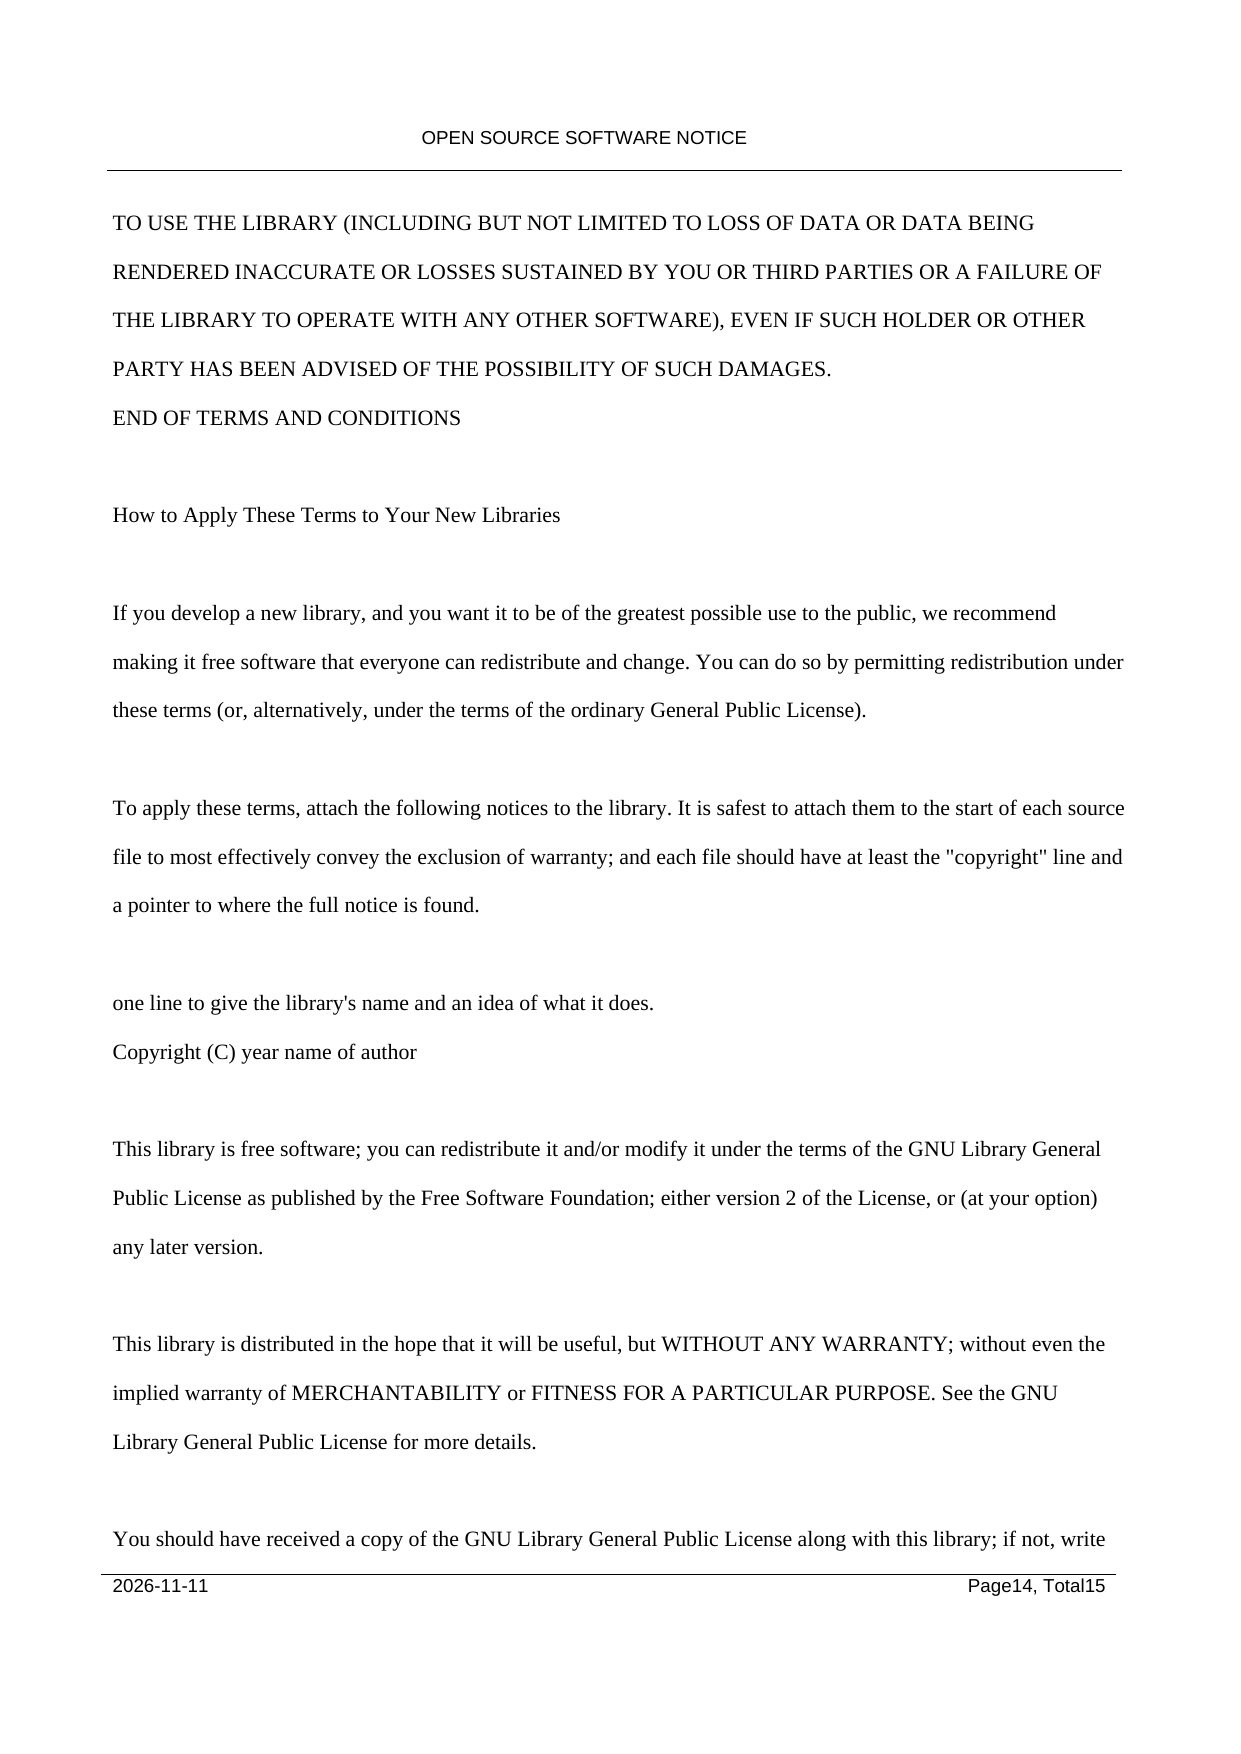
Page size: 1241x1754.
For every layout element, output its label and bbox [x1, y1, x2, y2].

text [112, 206, 1128, 1555]
